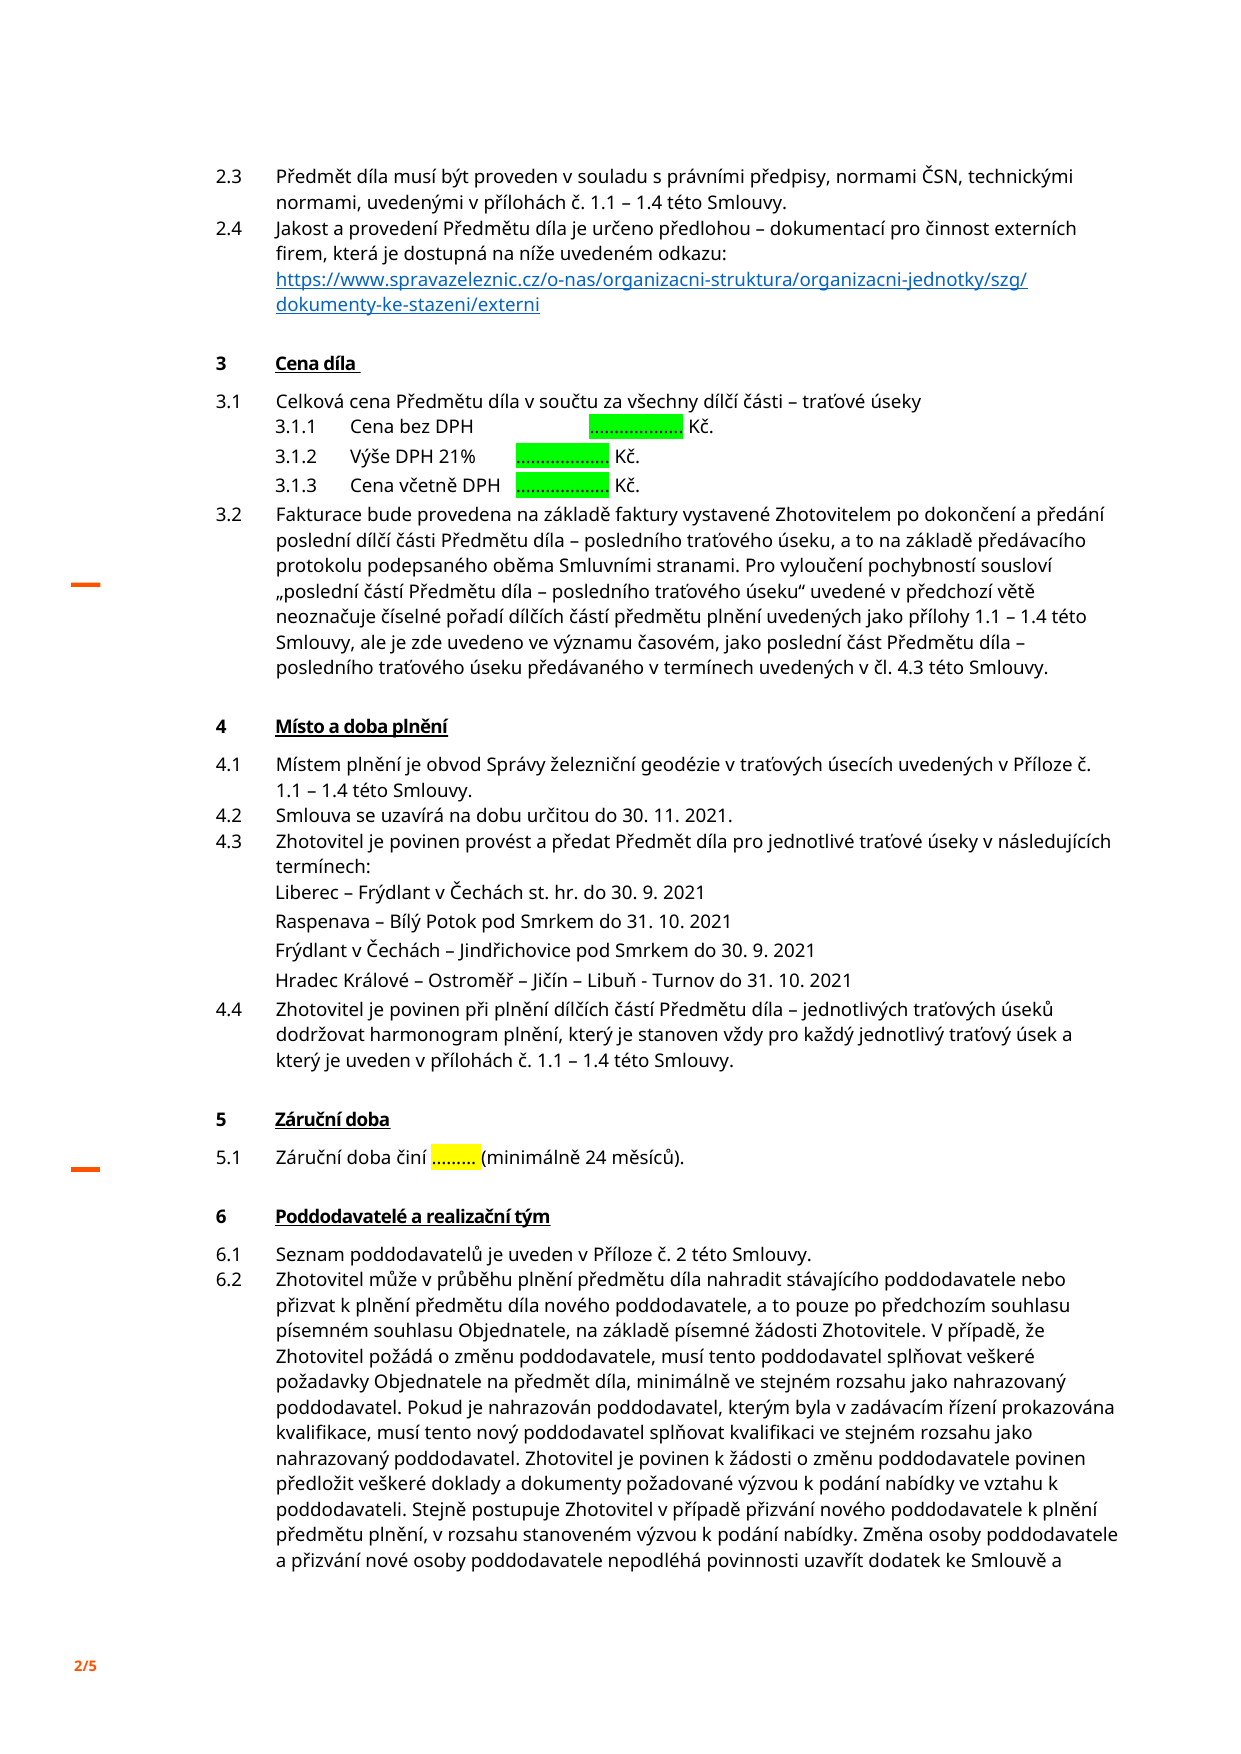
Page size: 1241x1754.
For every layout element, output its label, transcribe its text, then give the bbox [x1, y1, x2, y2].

subtitle Záruční doba [216, 1106, 1122, 1132]
subtitle Liberec – Frýdlant v Čechách st. hr. do 30. 9. 2021 Raspenava – Bílý Potok pod Smrkem do 31. 10. 2021 Frýdlant v Čechách – Jindřichovice pod Smrkem do 30. 9. 2021 Hradec Králové – Ostroměř – Jičín – Libuň - Turnov do 31. 10. 2021 [275, 879, 1122, 992]
subtitle Předmět díla musí být proveden v souladu s právními předpisy, normami ČSN, technickými normami, uvedenými v přílohách č. 1.1 – 1.4 této Smlouvy. [216, 164, 1122, 215]
subtitle Jakost a provedení Předmětu díla je určeno předlohou – dokumentací pro činnost externích firem, která je dostupná na níže uvedeném odkazu: https://www.spravazeleznic.cz/o-nas/organizacni-struktura/organizacni-jednotky/szg/dokumenty-ke-stazeni/externi [216, 215, 1122, 317]
subtitle Celková cena Předmětu díla v součtu za všechny dílčí části – traťové úseky [216, 388, 1122, 414]
subtitle Zhotovitel je povinen provést a předat Předmět díla pro jednotlivé traťové úseky v následujících termínech: [216, 828, 1122, 879]
subtitle Výše DPH 21% ………………. Kč. [275, 443, 516, 468]
subtitle Cena včetně DPH ………………. Kč. [609, 472, 1122, 498]
subtitle Smlouva se uzavírá na dobu určitou do 30. 11. 2021. [216, 803, 1122, 828]
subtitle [216, 1267, 1122, 1573]
subtitle Fakturace bude provedena na základě faktury vystavené Zhotovitelem po dokončení a předání poslední dílčí části Předmětu díla – posledního traťového úseku, a to na základě předávacího protokolu podepsaného oběma Smluvními stranami. Pro vyloučení pochybností sousloví „poslední částí Předmětu díla – posledního traťového úseku“ uvedené v předchozí větě neoznačuje číselné pořadí dílčích částí předmětu plnění uvedených jako přílohy 1.1 – 1.4 této Smlouvy, ale je zde uvedeno ve významu časovém, jako poslední část Předmětu díla – posledního traťového úseku předávaného v termínech uvedených v čl. 4.3 této Smlouvy. [216, 502, 1122, 680]
subtitle Seznam poddodavatelů je uveden v Příloze č. 2 této Smlouvy. [216, 1241, 1122, 1267]
subtitle Poddodavatelé a realizační tým [216, 1203, 1122, 1228]
subtitle Zhotovitel je povinen při plnění dílčích částí Předmětu díla – jednotlivých traťových úseků dodržovat harmonogram plnění, který je stanoven vždy pro každý jednotlivý traťový úsek a který je uveden v přílohách č. 1.1 – 1.4 této Smlouvy. [216, 996, 1122, 1073]
subtitle Cena včetně DPH ………………. Kč. [275, 472, 516, 498]
subtitle Cena díla [216, 350, 1122, 376]
subtitle Záruční doba činí ……… (minimálně 24 měsíců). [216, 1144, 431, 1170]
subtitle Cena bez DPH ………………. Kč. [275, 414, 589, 439]
subtitle Místem plnění je obvod Správy železniční geodézie v traťových úsecích uvedených v Příloze č. 1.1 – 1.4 této Smlouvy. [216, 752, 1122, 803]
subtitle Výše DPH 21% ………………. Kč. [609, 443, 1122, 468]
subtitle Záruční doba činí ……… (minimálně 24 měsíců). [481, 1144, 1122, 1170]
subtitle Cena bez DPH ………………. Kč. [683, 414, 1122, 439]
subtitle Místo a doba plnění [216, 713, 1122, 739]
